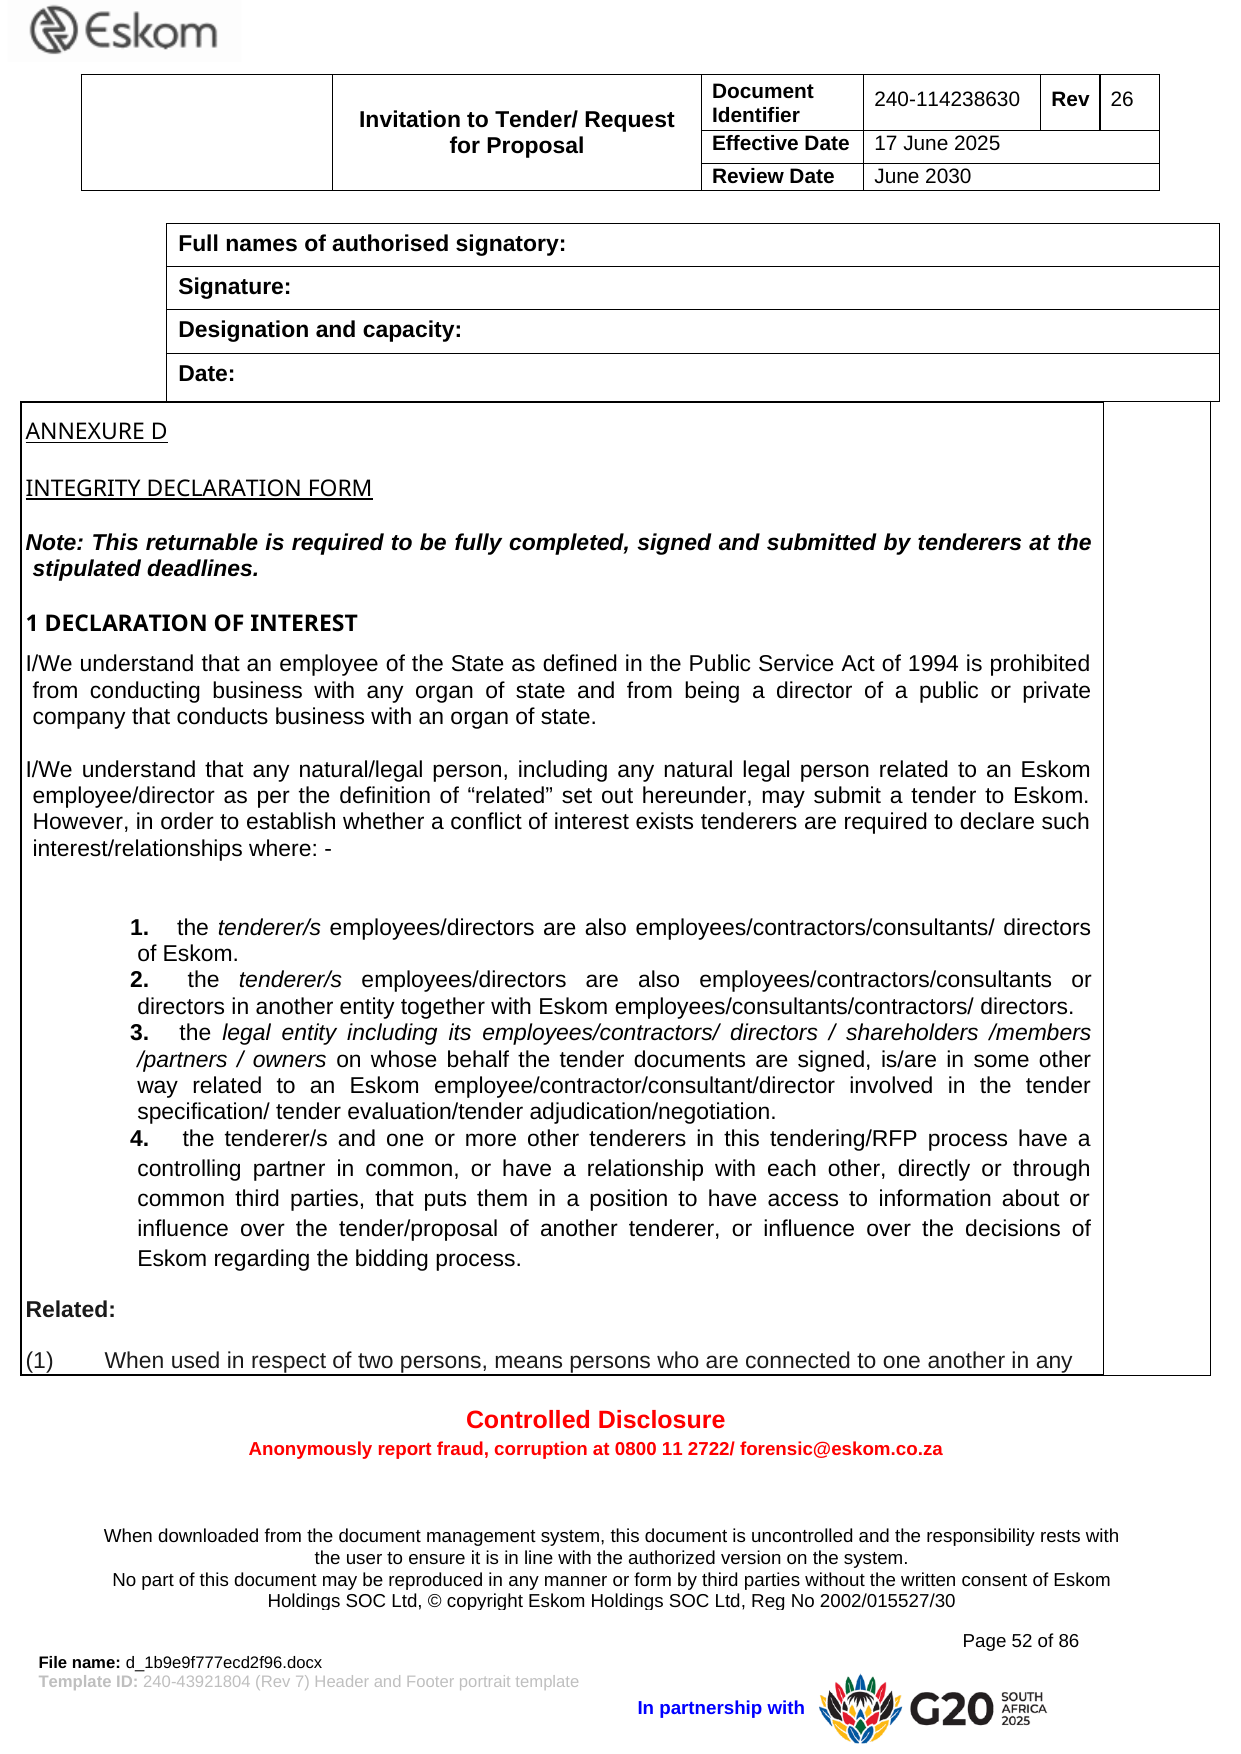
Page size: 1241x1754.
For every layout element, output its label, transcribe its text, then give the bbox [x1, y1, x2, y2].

table_cell [22, 403, 1103, 1374]
table_cell Signature: [167, 267, 1219, 309]
table_cell Designation and capacity: [167, 310, 1219, 353]
table_cell Date: [167, 354, 1219, 401]
table_cell Full names of authorised signatory: [167, 224, 1219, 266]
picture [818, 1673, 1051, 1744]
table_cell [1104, 402, 1210, 1375]
